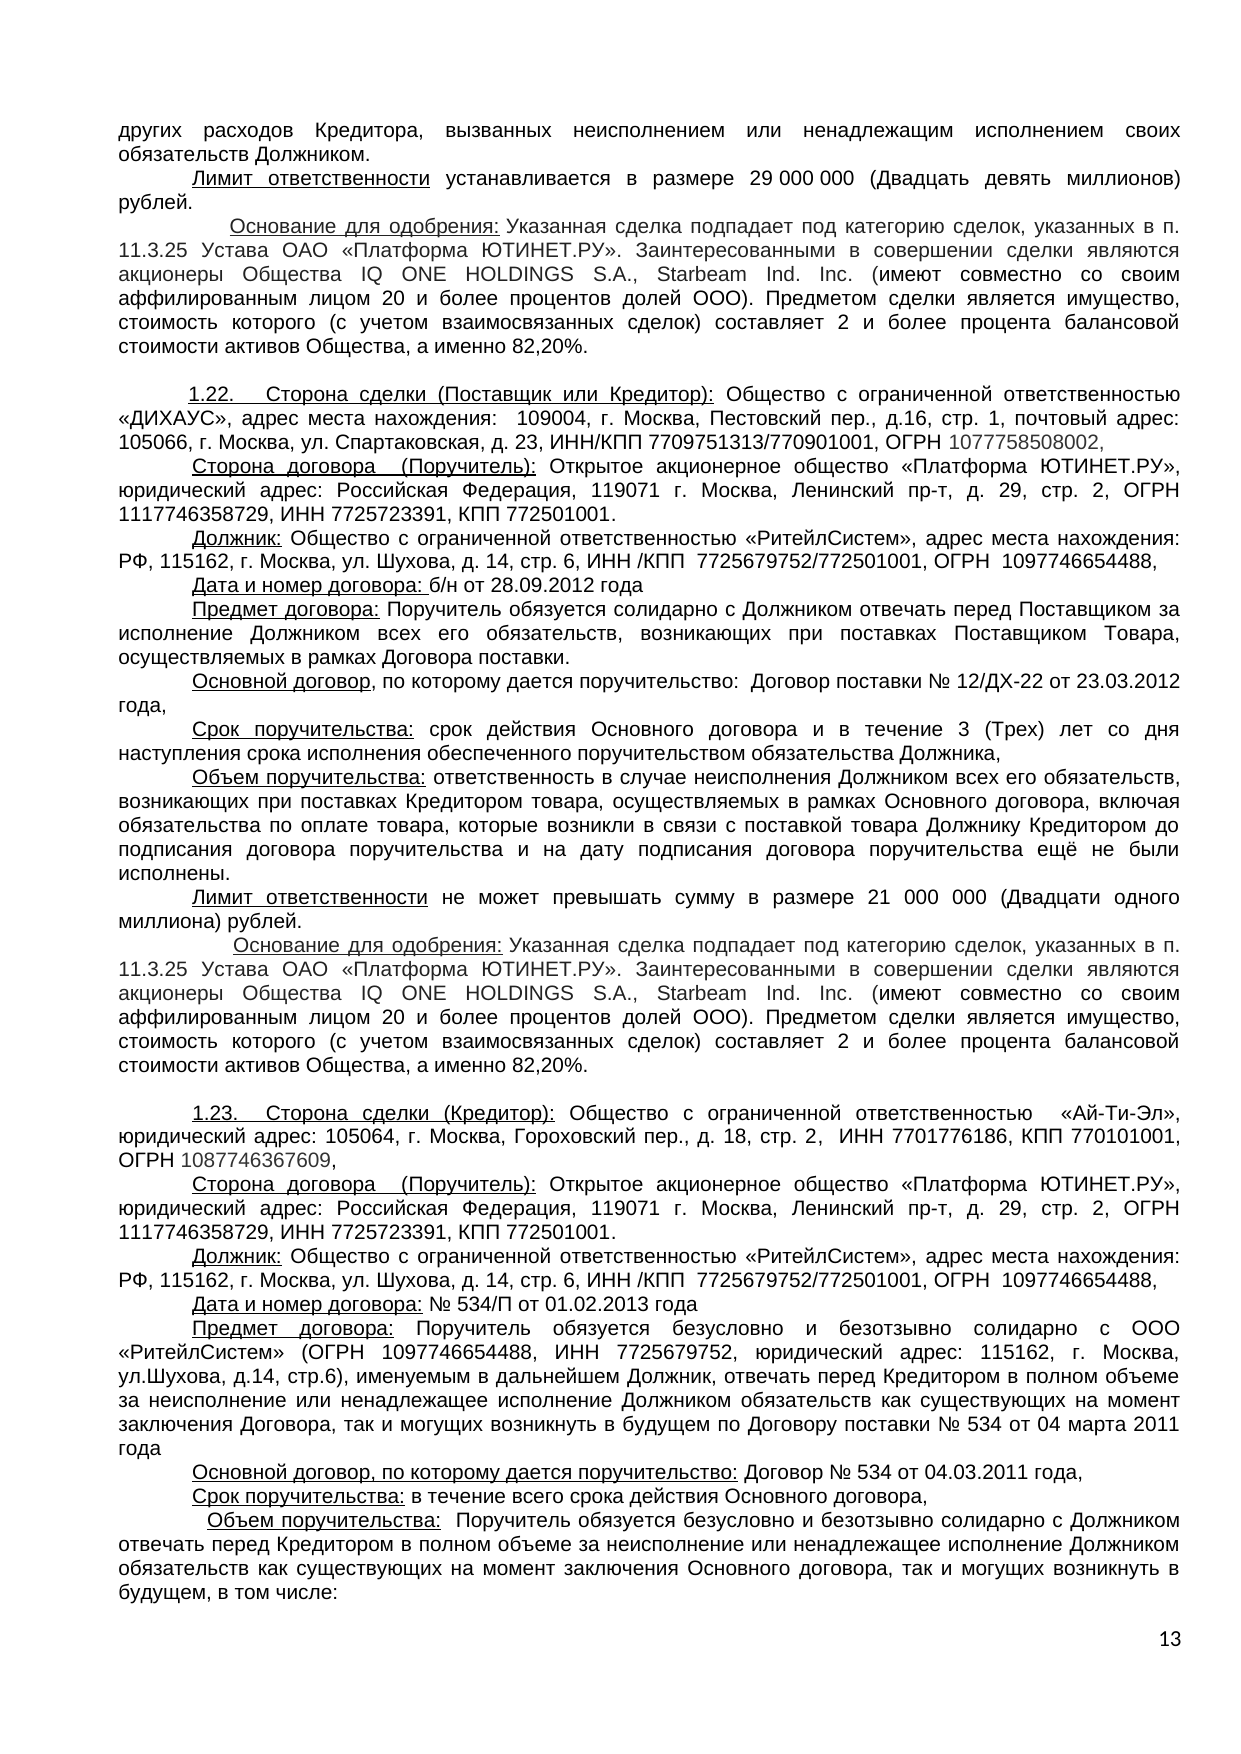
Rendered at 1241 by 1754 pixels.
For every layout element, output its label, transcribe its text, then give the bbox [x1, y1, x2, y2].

text Срок поручительства: в течение всего срока действия Основного договора, [118, 1484, 1181, 1508]
text Предмет договора: Поручитель обязуется солидарно с Должником отвечать перед Поставщиком за исполнение Должником всех его обязательств, возникающих при поставках Поставщиком Товара, осуществляемых в рамках Договора поставки. [118, 597, 1181, 669]
text Дата и номер договора: № 534/П от 01.02.2013 года [118, 1292, 1181, 1316]
list Сторона сделки (Поставщик или Кредитор): Общество с ограниченной ответственностью «ДИХАУС», адрес места нахождения: 109004, г. Москва, Пестовский пер., д.16, стр. 1, почтовый адрес: 105066, г. Москва, ул. Спартаковская, д. 23, ИНН/КПП 7709751313/770901001, ОГРН 1077758508002, [118, 382, 1181, 453]
text Лимит ответственности устанавливается в размере 29 000 000 (Двадцать девять миллионов) рублей. [118, 166, 1181, 214]
text Сторона договора (Поручитель): Открытое акционерное общество «Платформа ЮТИНЕТ.РУ», юридический адрес: Российская Федерация, 119071 г. Москва, Ленинский пр-т, д. 29, стр. 2, ОГРН 1117746358729, ИНН 7725723391, КПП 772501001. [118, 1172, 1181, 1244]
text Объем поручительства: Поручитель обязуется безусловно и безотзывно солидарно с Должником отвечать перед Кредитором в полном объеме за неисполнение или ненадлежащее исполнение Должником обязательств как существующих на момент заключения Основного договора, так и могущих возникнуть в будущем, в том числе: [118, 1508, 1181, 1603]
text Предмет договора: Поручитель обязуется безусловно и безотзывно солидарно с ООО «РитейлСистем» (ОГРН 1097746654488, ИНН 7725679752, юридический адрес: 115162, г. Москва, ул.Шухова, д.14, стр.6), именуемым в дальнейшем Должник, отвечать перед Кредитором в полном объеме за неисполнение или ненадлежащее исполнение Должником обязательств как существующих на момент заключения Договора, так и могущих возникнуть в будущем по Договору поставки № 534 от 04 марта 2011 года [118, 1316, 1181, 1460]
text Основной договор, по которому дается поручительство: Договор № 534 от 04.03.2011 года, [118, 1460, 1181, 1484]
text Лимит ответственности не может превышать сумму в размере 21 000 000 (Двадцати одного миллиона) рублей. [118, 885, 1181, 933]
text Дата и номер договора: б/н от 28.09.2012 года [118, 573, 1181, 597]
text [118, 118, 1181, 166]
list Сторона сделки (Кредитор): Общество с ограниченной ответственностью «Ай-Ти-Эл», юридический адрес: 105064, г. Москва, Гороховский пер., д. 18, стр. 2, ИНН 7701776186, КПП 770101001, ОГРН 1087746367609, [118, 1100, 1181, 1172]
text Объем поручительства: ответственность в случае неисполнения Должником всех его обязательств, возникающих при поставках Кредитором товара, осуществляемых в рамках Основного договора, включая обязательства по оплате товара, которые возникли в связи с поставкой товара Должнику Кредитором до подписания договора поручительства и на дату подписания договора поручительства ещё не были исполнены. [118, 765, 1181, 885]
text Сторона договора (Поручитель): Открытое акционерное общество «Платформа ЮТИНЕТ.РУ», юридический адрес: Российская Федерация, 119071 г. Москва, Ленинский пр-т, д. 29, стр. 2, ОГРН 1117746358729, ИНН 7725723391, КПП 772501001. [118, 453, 1181, 525]
text Основной договор, по которому дается поручительство: Договор поставки № 12/ДХ-22 от 23.03.2012 года, [118, 669, 1181, 717]
text Срок поручительства: срок действия Основного договора и в течение 3 (Трех) лет со дня наступления срока исполнения обеспеченного поручительством обязательства Должника, [118, 717, 1181, 765]
text Основание для одобрения: Указанная сделка подпадает под категорию сделок, указанных в п. 11.3.25 Устава ОАО «Платформа ЮТИНЕТ.РУ». Заинтересованными в совершении сделки являются акционеры Общества IQ ONE HOLDINGS S.A., Starbeam Ind. Inc. (имеют совместно со своим аффилированным лицом 20 и более процентов долей ООО). Предметом сделки является имущество, стоимость которого (с учетом взаимосвязанных сделок) составляет 2 и более процента балансовой стоимости активов Общества, а именно 82,20%. [118, 933, 1181, 1076]
list Основание для одобрения: Указанная сделка подпадает под категорию сделок, указанных в п. 11.3.25 Устава ОАО «Платформа ЮТИНЕТ.РУ». Заинтересованными в совершении сделки являются акционеры Общества IQ ONE HOLDINGS S.A., Starbeam Ind. Inc. (имеют совместно со своим аффилированным лицом 20 и более процентов долей ООО). Предметом сделки является имущество, стоимость которого (с учетом взаимосвязанных сделок) составляет 2 и более процента балансовой стоимости активов Общества, а именно 82,20%. [118, 214, 1181, 358]
